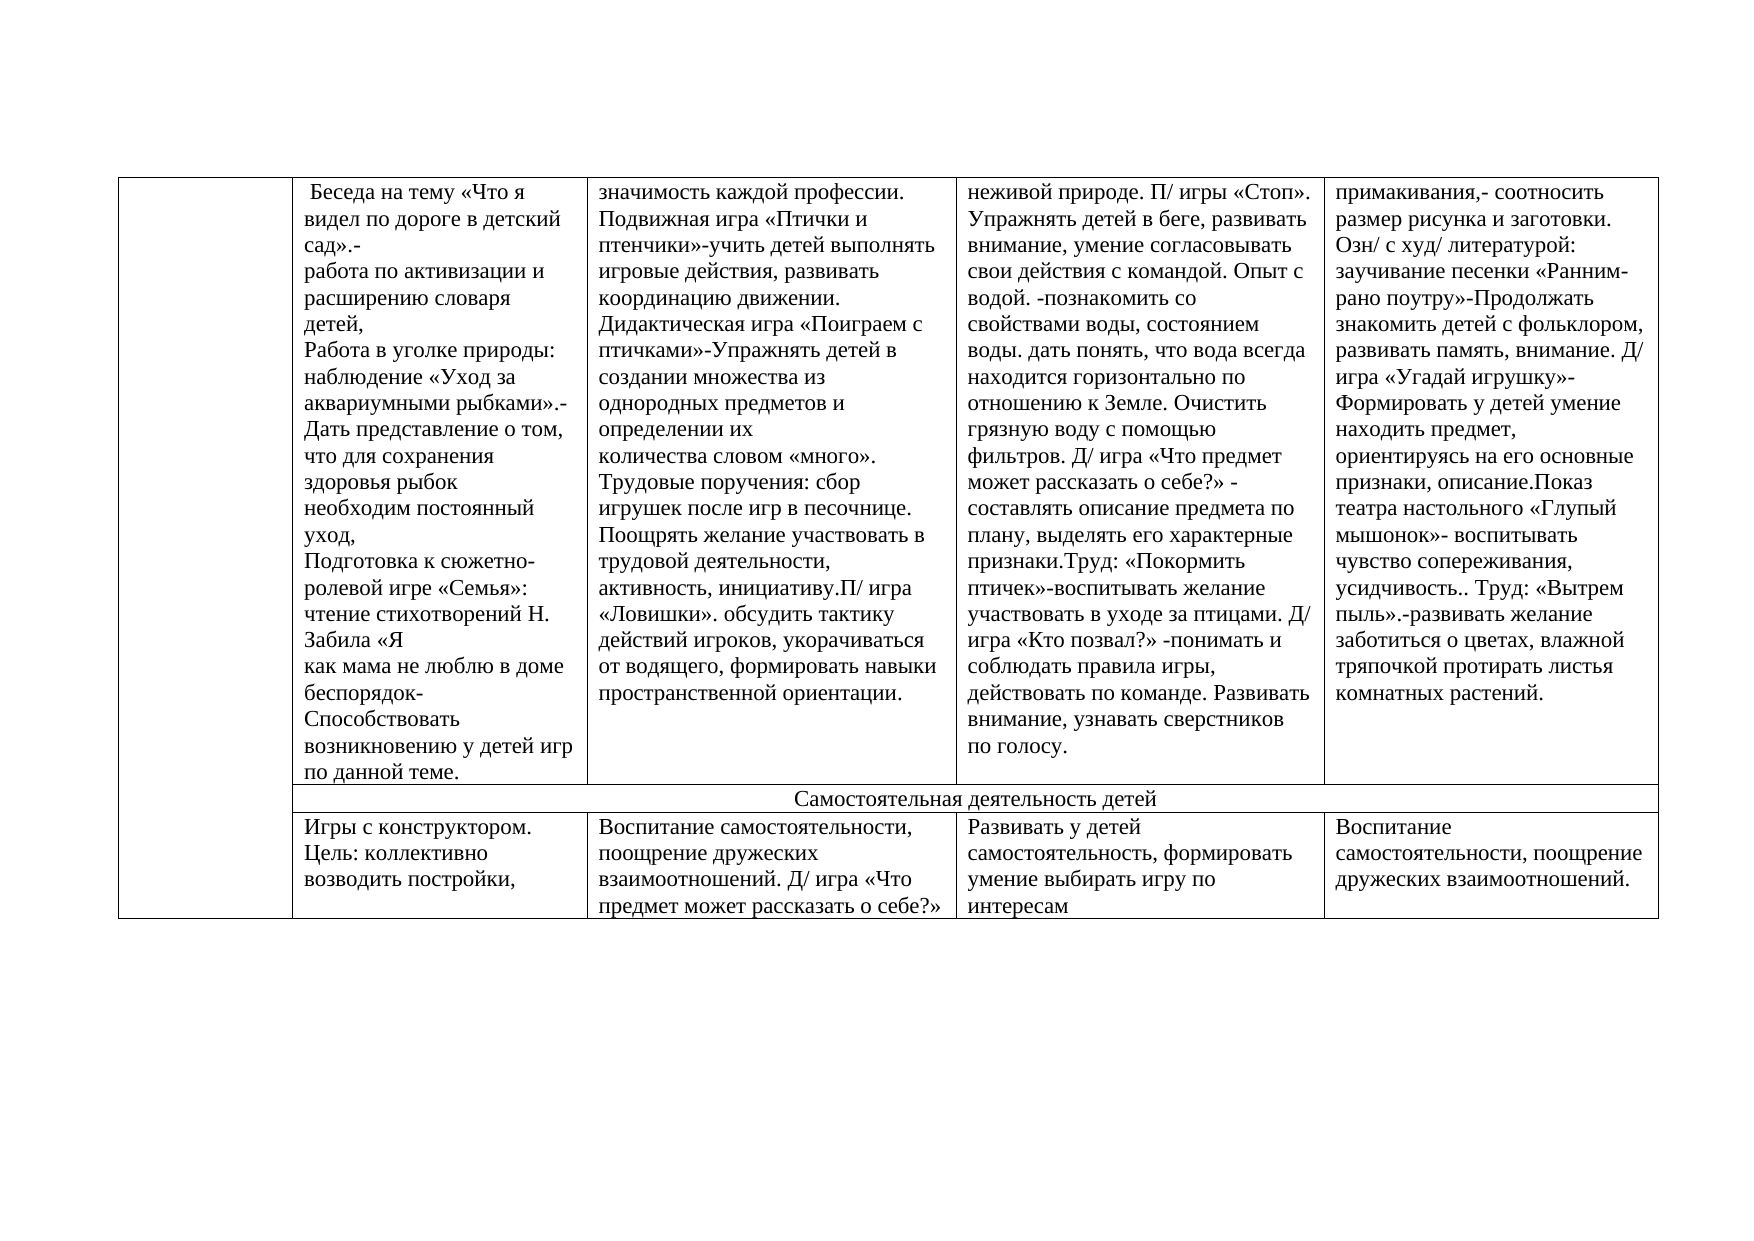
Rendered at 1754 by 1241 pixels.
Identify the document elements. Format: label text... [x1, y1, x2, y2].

table_cell Воспитание самостоятельности, поощрение дружеских взаимоотношений. Д/ игра «Что предмет может рассказать о себе?» [588, 813, 956, 918]
table_cell Развивать у детей самостоятельность, формировать умение выбирать игру по интересам [957, 813, 1324, 918]
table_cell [1325, 178, 1658, 784]
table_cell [957, 178, 1324, 784]
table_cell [588, 178, 956, 784]
table_cell Игры с конструктором. Цель: коллективно возводить постройки, [293, 813, 587, 918]
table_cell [293, 178, 587, 784]
table_cell Воспитание самостоятельности, поощрение дружеских взаимоотношений. [1325, 813, 1658, 918]
table_cell Самостоятельная деятельность детей [293, 785, 1658, 812]
